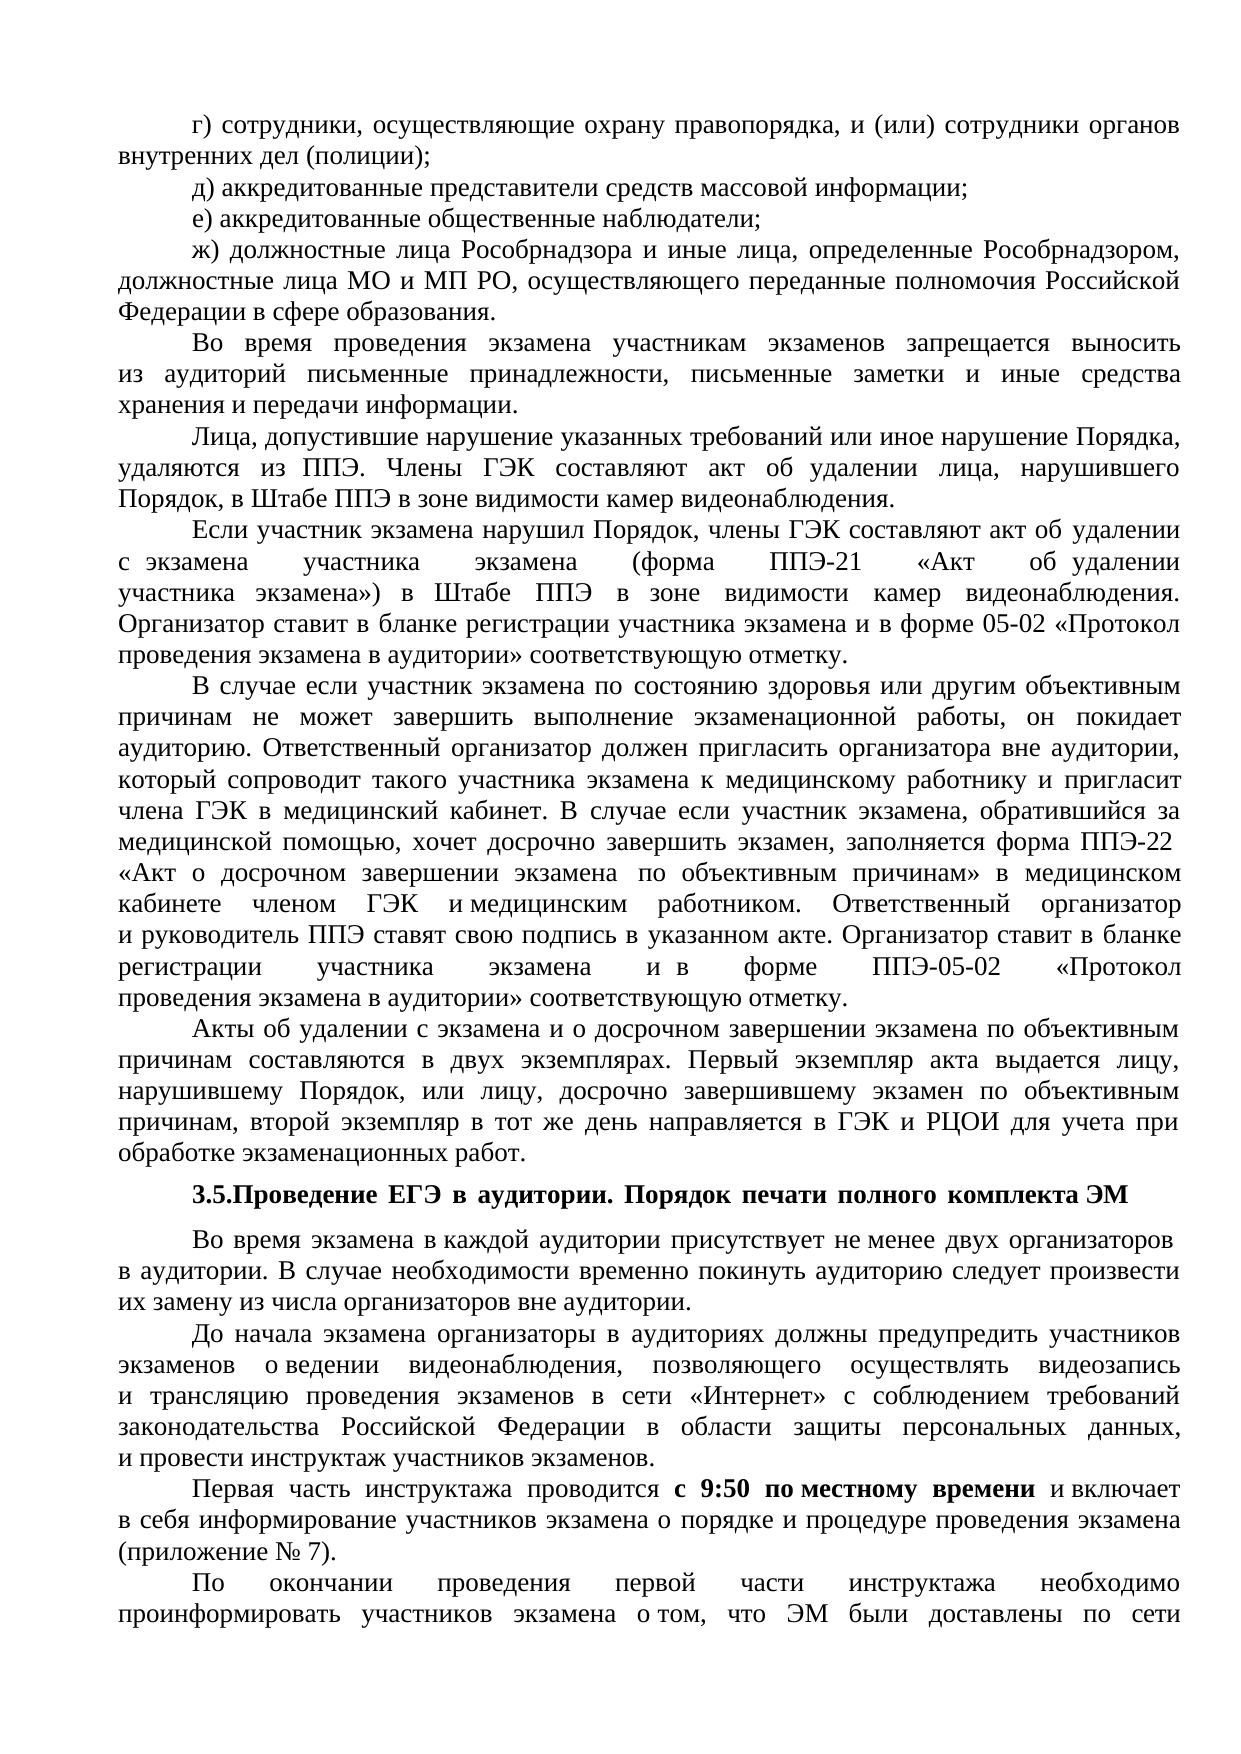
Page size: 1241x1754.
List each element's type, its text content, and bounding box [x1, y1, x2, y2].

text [118, 1566, 1181, 1628]
text Если участник экзамена нарушил Порядок, члены ГЭК составляют акт об удалении с экзамена участника экзамена (форма ППЭ-21 «Акт об удалении участника экзамена») в Штабе ППЭ в зоне видимости камер видеонаблюдения. Организатор ставит в бланке регистрации участника экзамена и в форме 05-02 «Протокол проведения экзамена в аудитории» соответствующую отметку. [118, 513, 1180, 669]
text Первая часть инструктажа проводится с 9:50 по местному времени и включает в себя информирование участников экзамена о порядке и процедуре проведения экзамена (приложение № 7). [118, 1472, 1181, 1566]
text ж) должностные лица Рособрнадзора и иные лица, определенные Рособрнадзором, должностные лица МО и МП РО, осуществляющего переданные полномочия Российской Федерации в сфере образования. [118, 233, 1181, 326]
subtitle 3.5.Проведение ЕГЭ в аудитории. Порядок печати полного комплекта ЭМ [192, 1177, 1207, 1210]
text Во время экзамена в каждой аудитории присутствует не менее двух организаторов [192, 1223, 1207, 1254]
text Лица, допустившие нарушение указанных требований или иное нарушение Порядка, удаляются из ППЭ. Члены ГЭК составляют акт об удалении лица, нарушившего Порядок, в Штабе ППЭ в зоне видимости камер видеонаблюдения. [118, 420, 1180, 513]
text г) сотрудники, осуществляющие охрану правопорядка, и (или) сотрудники органов внутренних дел (полиции); [118, 108, 1181, 171]
text «Акт о досрочном завершении экзамена по объективным причинам» в медицинском кабинете членом ГЭК и медицинским работником. Ответственный организатор и руководитель ППЭ ставят свою подпись в указанном акте. Организатор ставит в бланке регистрации участника экзамена и в форме ППЭ-05-02 «Протокол проведения экзамена в аудитории» соответствующую отметку. [118, 856, 1182, 1012]
text в аудитории. В случае необходимости временно покинуть аудиторию следует произвести их замену из числа организаторов вне аудитории. [118, 1254, 1181, 1317]
text В случае если участник экзамена по состоянию здоровья или другим объективным причинам не может завершить выполнение экзаменационной работы, он покидает аудиторию. Ответственный организатор должен пригласить организатора вне аудитории, который сопроводит такого участника экзамена к медицинскому работнику и пригласит члена ГЭК в медицинский кабинет. В случае если участник экзамена, обратившийся за медицинской помощью, хочет досрочно завершить экзамен, заполняется форма ППЭ-22 [118, 669, 1181, 856]
text Во время проведения экзамена участникам экзаменов запрещается выносить из аудиторий письменные принадлежности, письменные заметки и иные средства хранения и передачи информации. [118, 326, 1181, 420]
text До начала экзамена организаторы в аудиториях должны предупредить участников экзаменов о ведении видеонаблюдения, позволяющего осуществлять видеозапись и трансляцию проведения экзаменов в сети «Интернет» с соблюдением требований законодательства Российской Федерации в области защиты персональных данных, и провести инструктаж участников экзаменов. [118, 1317, 1181, 1472]
text Акты об удалении с экзамена и о досрочном завершении экзамена по объективным причинам составляются в двух экземплярах. Первый экземпляр акта выдается лицу, нарушившему Порядок, или лицу, досрочно завершившему экзамен по объективным причинам, второй экземпляр в тот же день направляется в ГЭК и РЦОИ для учета при обработке экзаменационных работ. [118, 1012, 1181, 1168]
text д) аккредитованные представители средств массовой информации; е) аккредитованные общественные наблюдатели; [192, 171, 968, 233]
